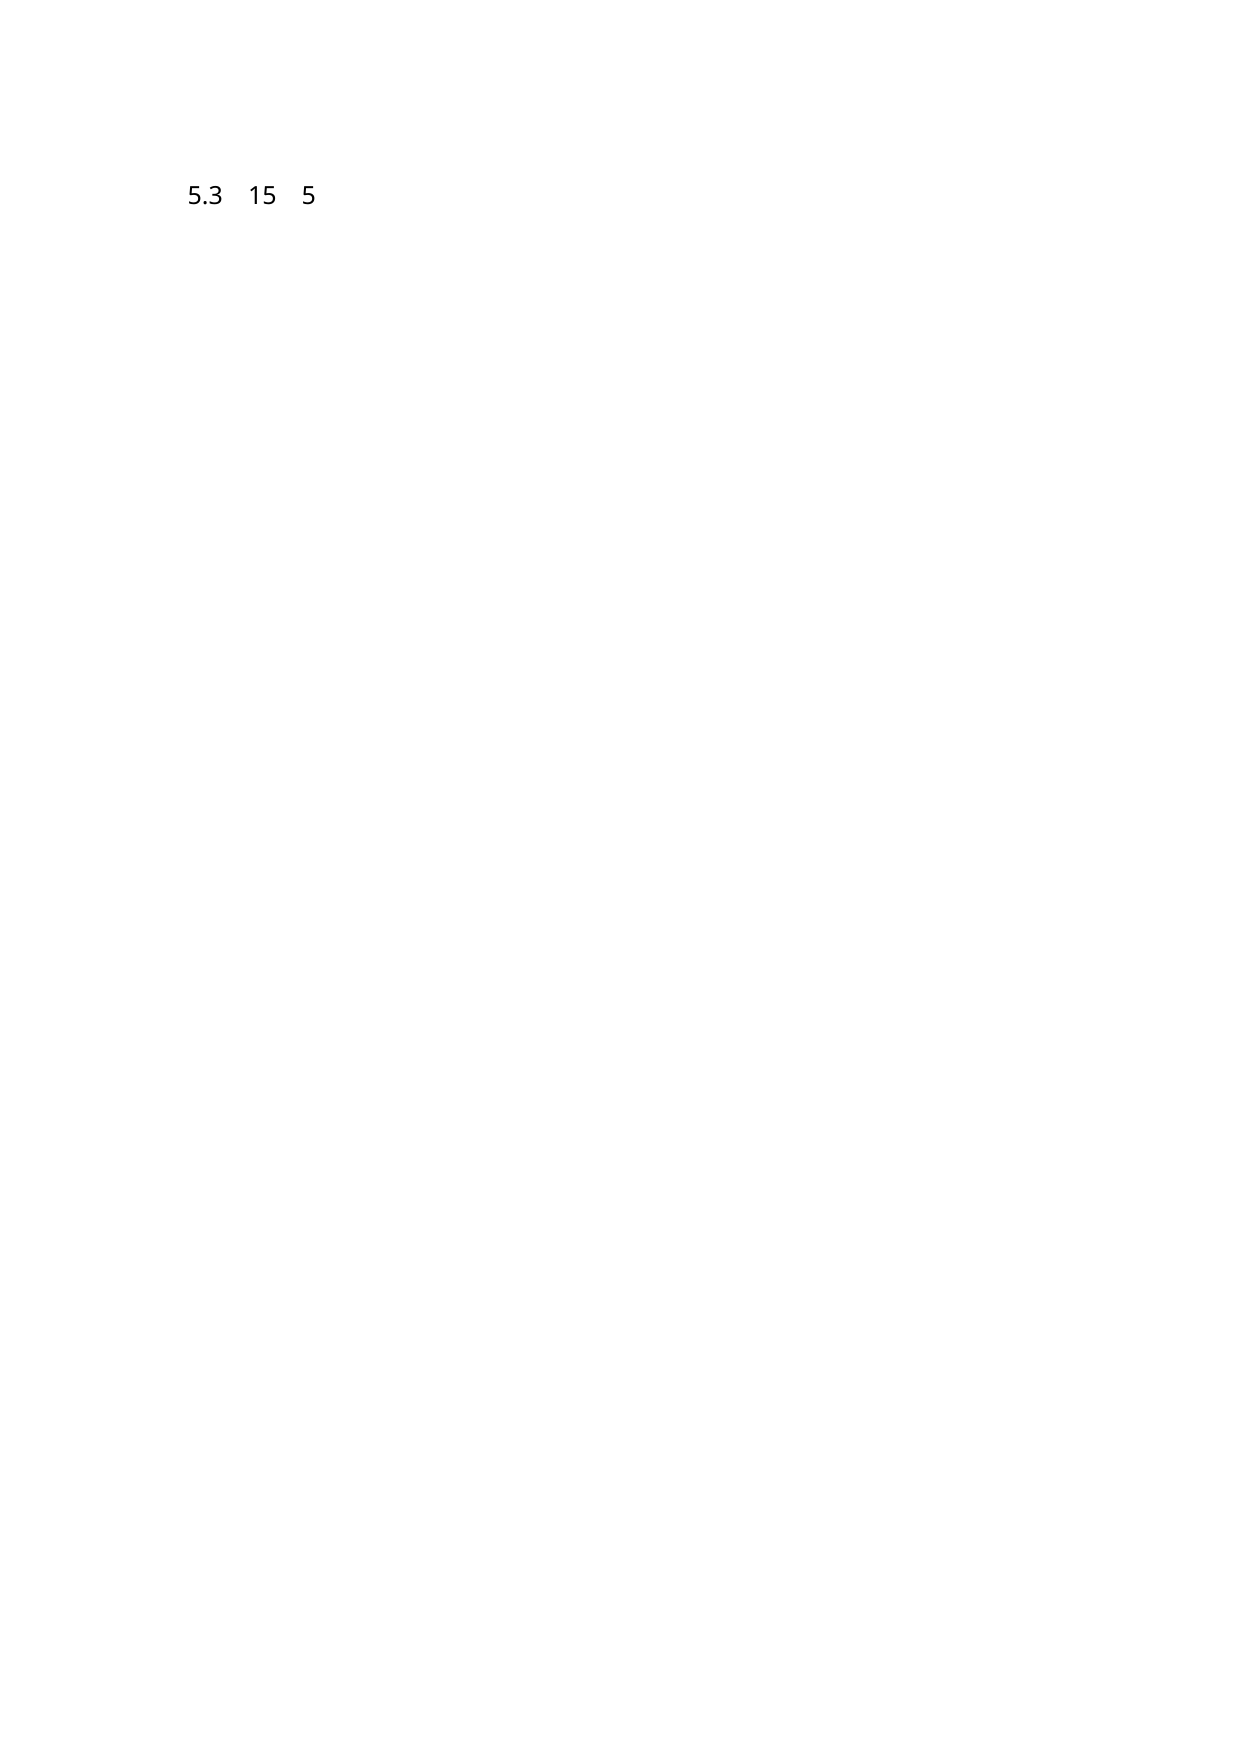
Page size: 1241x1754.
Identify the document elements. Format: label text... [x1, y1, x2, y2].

text 5.3 15 5 [187, 162, 1053, 227]
